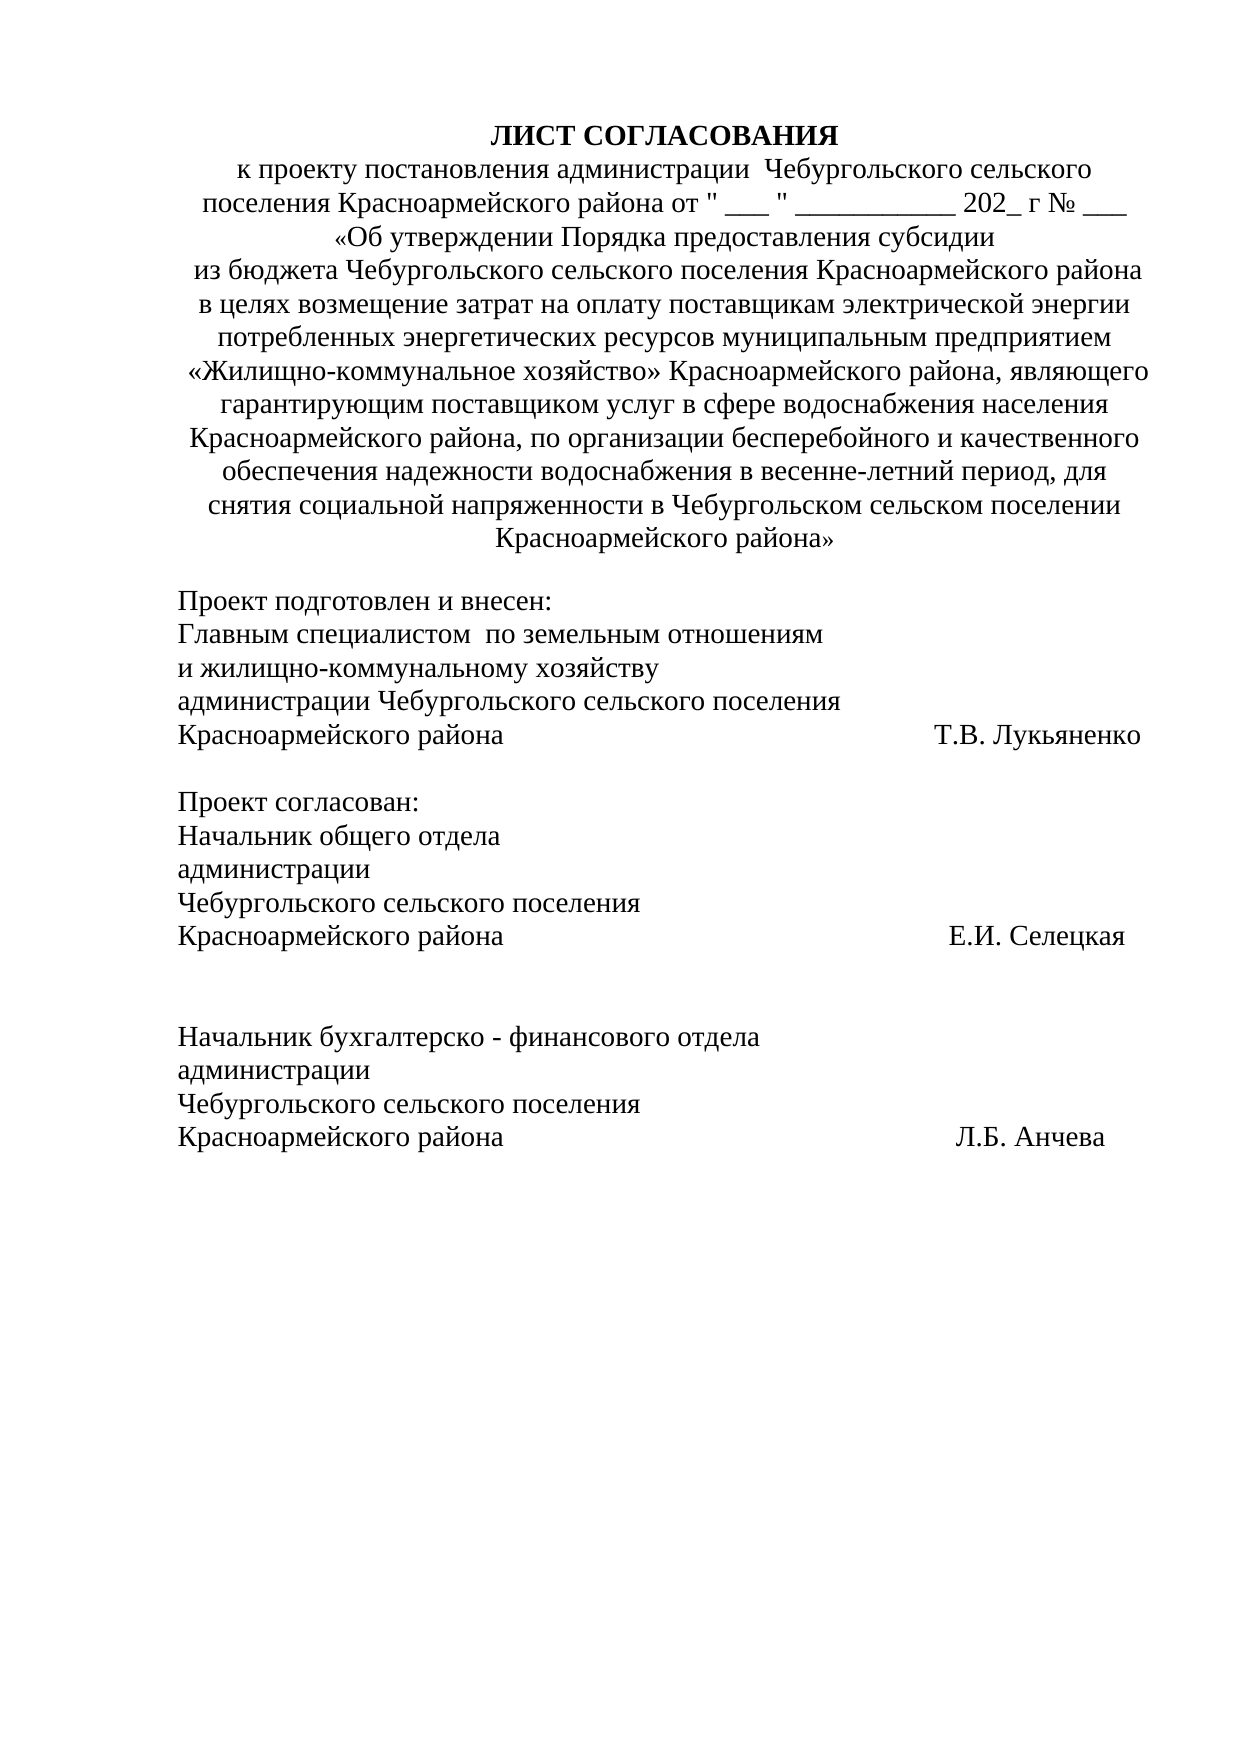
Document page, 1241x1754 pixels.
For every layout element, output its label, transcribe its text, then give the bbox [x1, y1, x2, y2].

text снятия социальной напряженности в Чебургольском сельском поселении Красноармейского района» [177, 487, 1152, 554]
text администрации Чебургольского сельского поселения [177, 683, 1152, 717]
text Чебургольского сельского поселения [177, 1086, 1152, 1119]
text Проект подготовлен и внесен: [177, 583, 1152, 616]
text Главным специалистом по земельным отношениям [177, 616, 1152, 650]
text Красноармейского района Е.И. Селецкая [177, 918, 1152, 952]
text Начальник общего отдела [177, 818, 1152, 851]
text «Жилищно-коммунальное хозяйство» Красноармейского района, являющего гарантирующим поставщиком услуг в сфере водоснабжения населения [177, 353, 1152, 420]
text и жилищно-коммунальному хозяйству [177, 650, 1152, 683]
text «Об утверждении Порядка предоставления субсидии [177, 219, 1152, 252]
text из бюджета Чебургольского сельского поселения Красноармейского района в целях возмещение затрат на оплату поставщикам электрической энергии потребленных энергетических ресурсов муниципальным предприятием [177, 252, 1152, 353]
text Красноармейского района, по организации бесперебойного и качественного обеспечения надежности водоснабжения в весенне-летний период, для [177, 420, 1152, 487]
text Чебургольского сельского поселения [177, 885, 1152, 918]
text к проекту постановления администрации Чебургольского сельского поселения Красноармейского района от " ___ " ___________ 202_ г № ___ [177, 152, 1152, 219]
text Красноармейского района Л.Б. Анчева [177, 1119, 1152, 1153]
text администрации [177, 1052, 1152, 1086]
text Начальник бухгалтерско - финансового отдела [177, 1019, 1152, 1052]
text Проект согласован: [177, 784, 1152, 818]
text администрации [177, 851, 1152, 885]
text Красноармейского района Т.В. Лукьяненко [177, 717, 1152, 751]
text ЛИСТ СОГЛАСОВАНИЯ [177, 118, 1152, 152]
